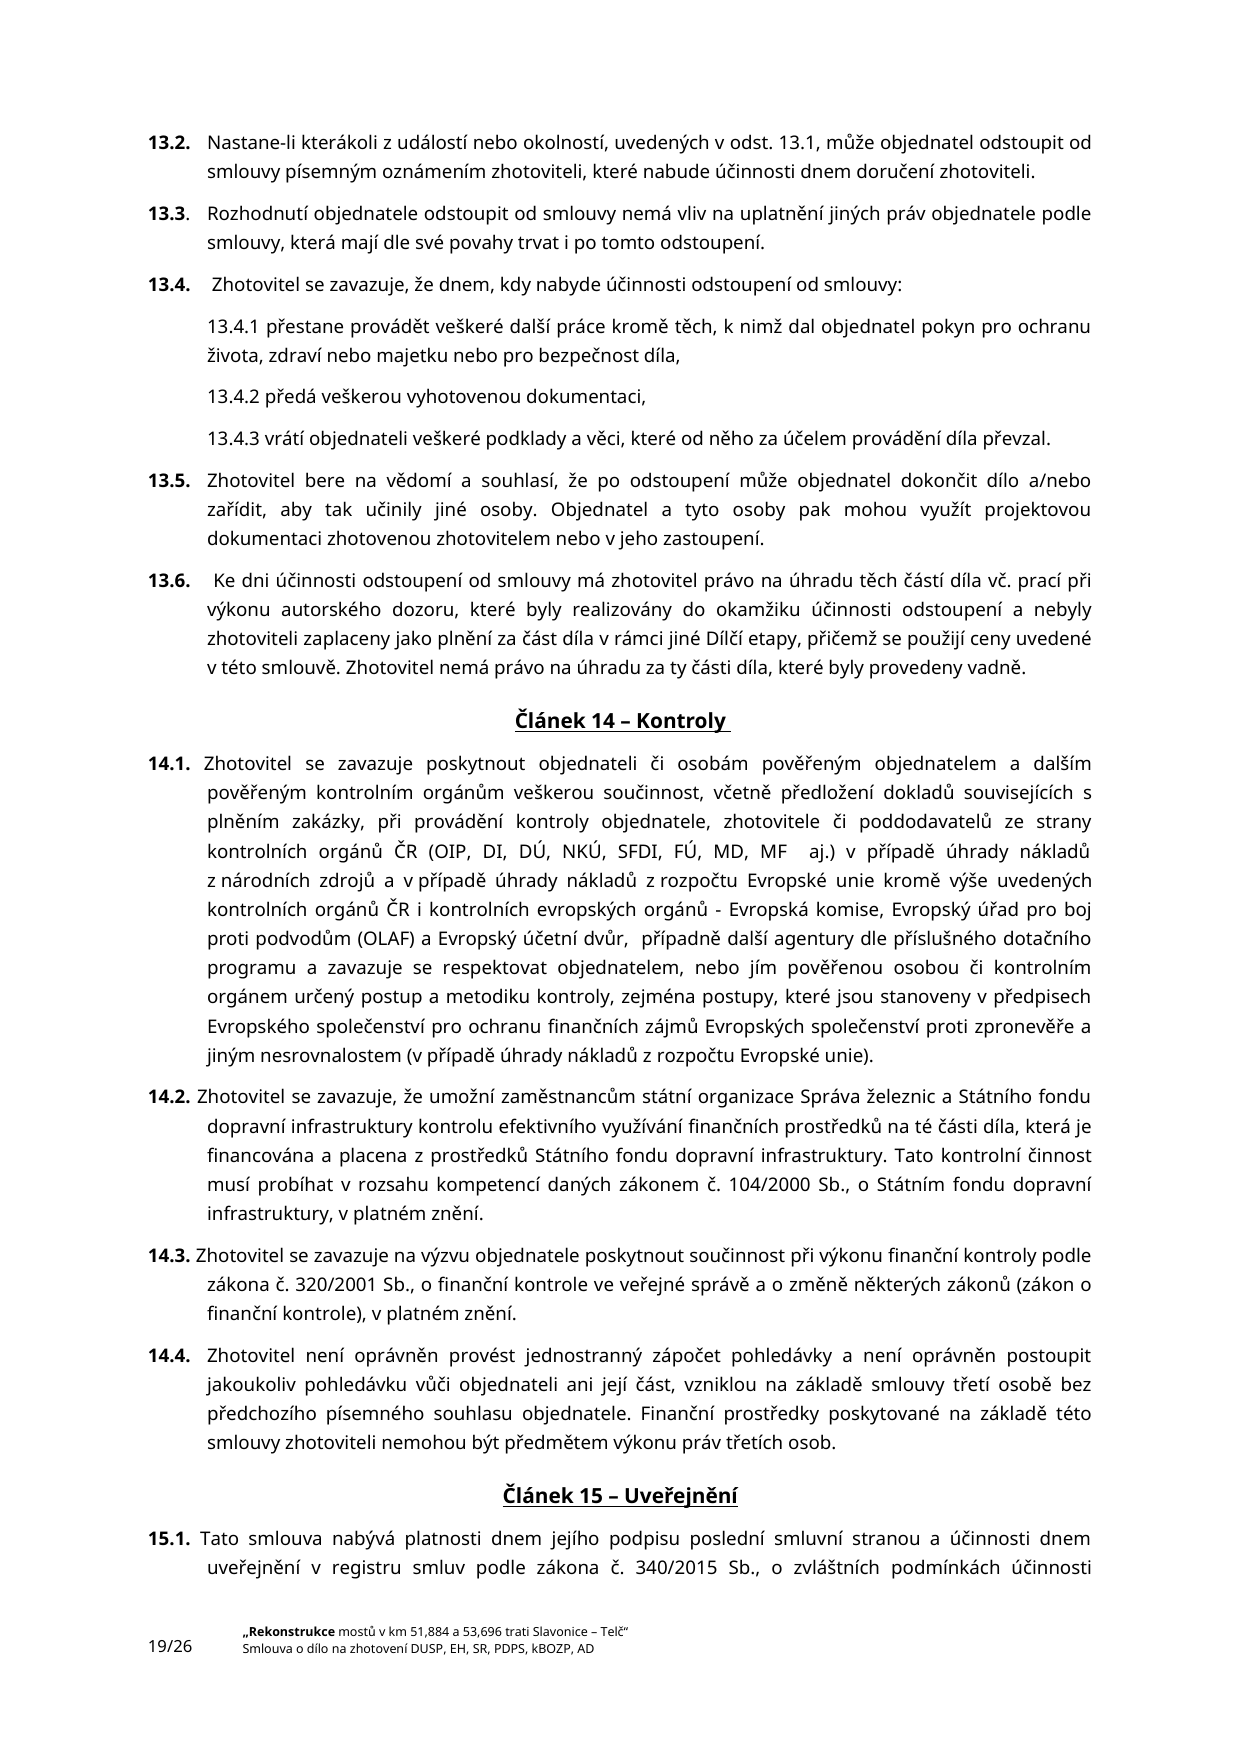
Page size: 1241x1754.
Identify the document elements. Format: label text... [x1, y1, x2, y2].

text 13.5. Zhotovitel bere na vědomí a souhlasí, že po odstoupení může objednatel dokončit dílo a/nebo zařídit, aby tak učinily jiné osoby. Objednatel a tyto osoby pak mohou využít projektovou dokumentaci zhotovenou zhotovitelem nebo v jeho zastoupení. [148, 464, 1092, 551]
text 13.6. Ke dni účinnosti odstoupení od smlouvy má zhotovitel právo na úhradu těch částí díla vč. prací při výkonu autorského dozoru, které byly realizovány do okamžiku účinnosti odstoupení a nebyly zhotoviteli zaplaceny jako plnění za část díla v rámci jiné Dílčí etapy, přičemž se použijí ceny uvedené v této smlouvě. Zhotovitel nemá právo na úhradu za ty části díla, které byly provedeny vadně. [148, 564, 1092, 681]
subtitle Článek 15 – Uveřejnění [148, 1481, 1092, 1510]
text 13.4.3 vrátí objednateli veškeré podklady a věci, které od něho za účelem provádění díla převzal. [207, 422, 1092, 451]
text 13.3. Rozhodnutí objednatele odstoupit od smlouvy nemá vliv na uplatnění jiných práv objednatele podle smlouvy, která mají dle své povahy trvat i po tomto odstoupení. [148, 197, 1092, 256]
text 13.4. Zhotovitel se zavazuje, že dnem, kdy nabyde účinnosti odstoupení od smlouvy: [148, 268, 1092, 297]
text 13.4.1 přestane provádět veškeré další práce kromě těch, k nimž dal objednatel pokyn pro ochranu života, zdraví nebo majetku nebo pro bezpečnost díla, [207, 310, 1092, 368]
text 14.2. Zhotovitel se zavazuje, že umožní zaměstnancům státní organizace Správa železnic a Státního fondu dopravní infrastruktury kontrolu efektivního využívání finančních prostředků na té části díla, která je financována a placena z prostředků Státního fondu dopravní infrastruktury. Tato kontrolní činnost musí probíhat v rozsahu kompetencí daných zákonem č. 104/2000 Sb., o Státním fondu dopravní infrastruktury, v platném znění. [148, 1081, 1092, 1226]
text 13.2. Nastane-li kterákoli z událostí nebo okolností, uvedených v odst. 13.1, může objednatel odstoupit od smlouvy písemným oznámením zhotoviteli, které nabude účinnosti dnem doručení zhotoviteli. [148, 126, 1092, 185]
text 14.1. Zhotovitel se zavazuje poskytnout objednateli či osobám pověřeným objednatelem a dalším pověřeným kontrolním orgánům veškerou součinnost, včetně předložení dokladů souvisejících s plněním zakázky, při provádění kontroly objednatele, zhotovitele či poddodavatelů ze strany kontrolních orgánů ČR (OIP, DI, DÚ, NKÚ, SFDI, FÚ, MD, MF aj.) v případě úhrady nákladů z národních zdrojů a v případě úhrady nákladů z rozpočtu Evropské unie kromě výše uvedených kontrolních orgánů ČR i kontrolních evropských orgánů - Evropská komise, Evropský úřad pro boj proti podvodům (OLAF) a Evropský účetní dvůr, případně další agentury dle příslušného dotačního programu a zavazuje se respektovat objednatelem, nebo jím pověřenou osobou či kontrolním orgánem určený postup a metodiku kontroly, zejména postupy, které jsou stanoveny v předpisech Evropského společenství pro ochranu finančních zájmů Evropských společenství proti zpronevěře a jiným nesrovnalostem (v případě úhrady nákladů z rozpočtu Evropské unie). [148, 747, 1092, 1068]
text 14.4. Zhotovitel není oprávněn provést jednostranný zápočet pohledávky a není oprávněn postoupit jakoukoliv pohledávku vůči objednateli ani její část, vzniklou na základě smlouvy třetí osobě bez předchozího písemného souhlasu objednatele. Finanční prostředky poskytované na základě této smlouvy zhotoviteli nemohou být předmětem výkonu práv třetích osob. [148, 1339, 1092, 1456]
text 13.4.2 předá veškerou vyhotovenou dokumentaci, [207, 381, 1092, 410]
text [148, 1522, 1092, 1581]
text 14.3. Zhotovitel se zavazuje na výzvu objednatele poskytnout součinnost při výkonu finanční kontroly podle zákona č. 320/2001 Sb., o finanční kontrole ve veřejné správě a o změně některých zákonů (zákon o finanční kontrole), v platném znění. [148, 1239, 1092, 1326]
subtitle Článek 14 – Kontroly [148, 706, 1092, 735]
